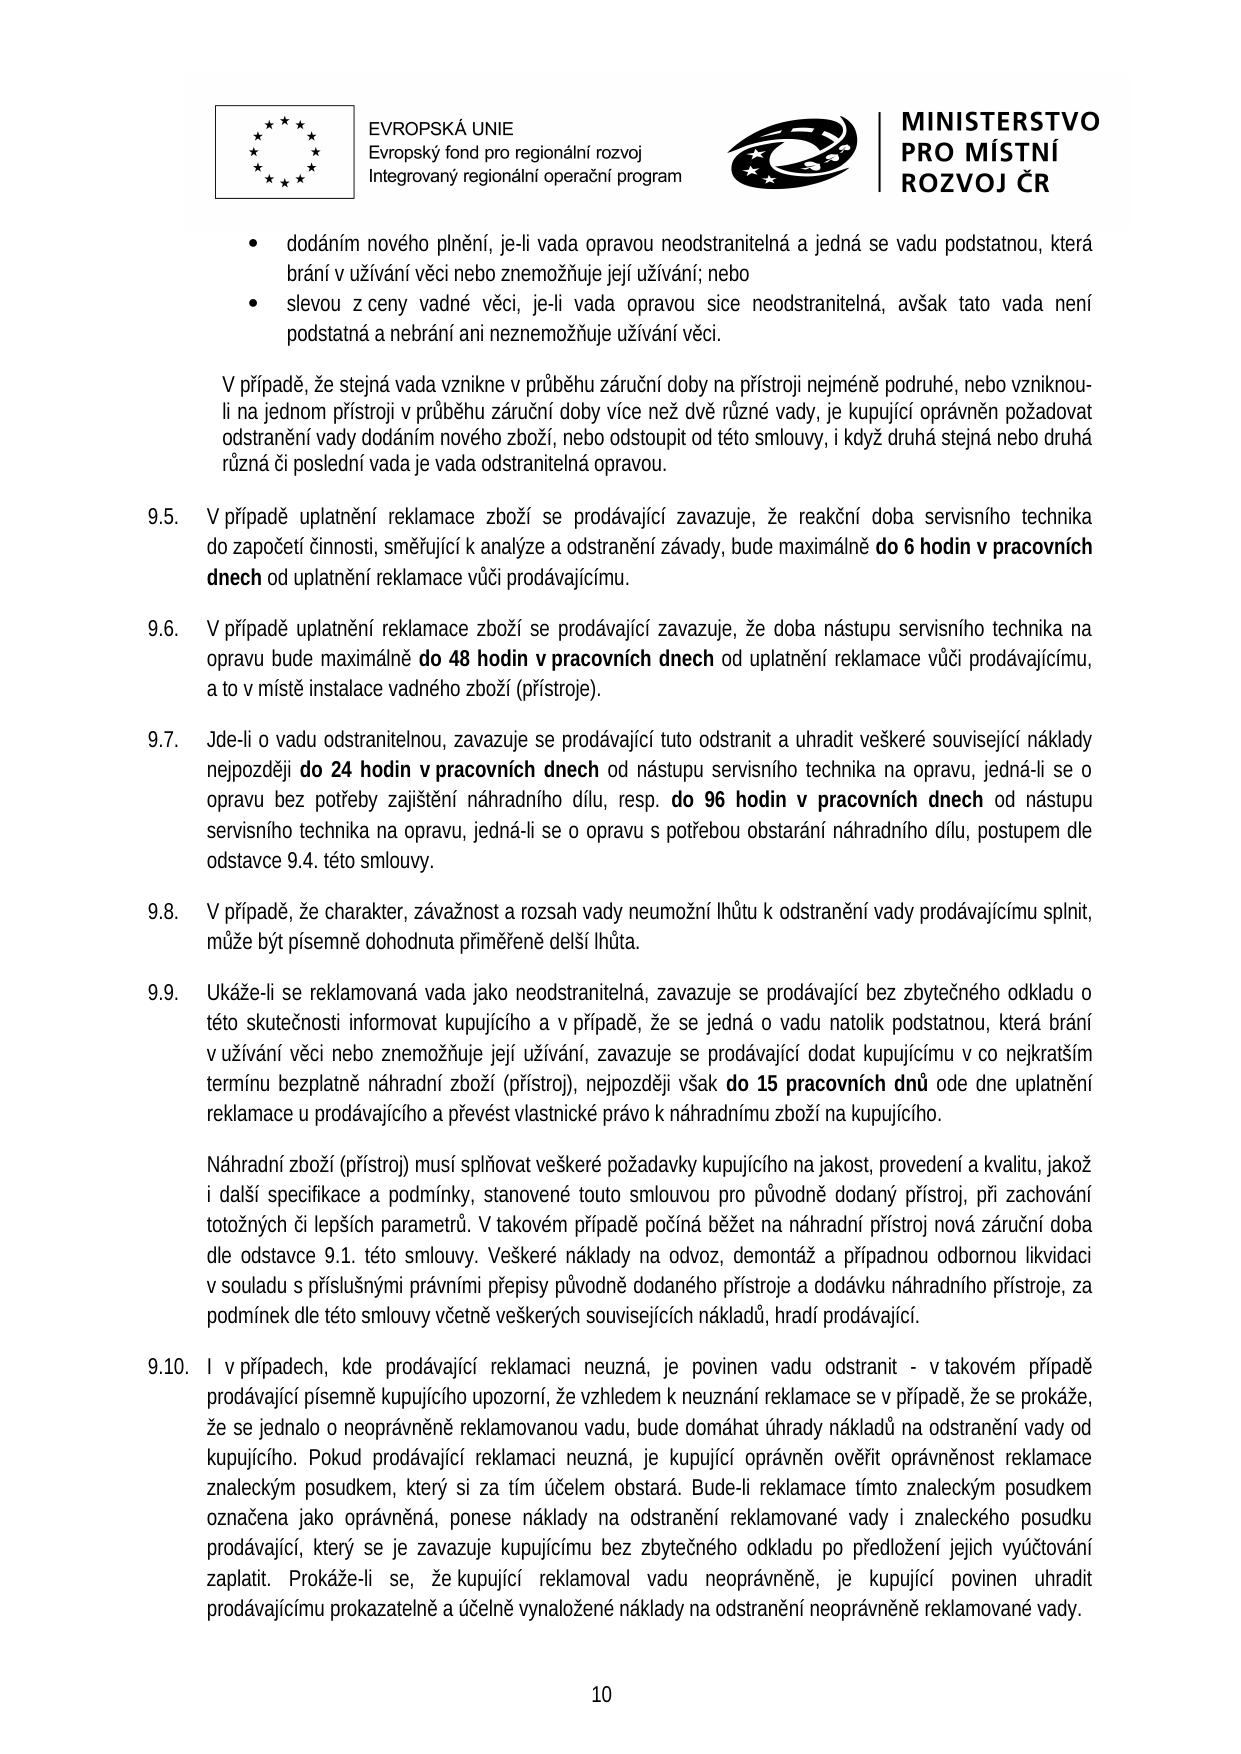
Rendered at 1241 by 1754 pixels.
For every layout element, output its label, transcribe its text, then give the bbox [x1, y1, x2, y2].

list V případě uplatnění reklamace zboží se prodávající zavazuje, že doba nástupu servisního technika na opravu bude maximálně do 48 hodin v pracovních dnech od uplatnění reklamace vůči prodávajícímu, a to v místě instalace vadného zboží (přístroje). [148, 614, 1093, 701]
list I v případech, kde prodávající reklamaci neuzná, je povinen vadu odstranit - v takovém případě prodávající písemně kupujícího upozorní, že vzhledem k neuznání reklamace se v případě, že se prokáže, že se jednalo o neoprávněně reklamovanou vadu, bude domáhat úhrady nákladů na odstranění vady od kupujícího. Pokud prodávající reklamaci neuzná, je kupující oprávněn ověřit oprávněnost reklamace znaleckým posudkem, který si za tím účelem obstará. Bude-li reklamace tímto znaleckým posudkem označena jako oprávněná, ponese náklady na odstranění reklamované vady i znaleckého posudku prodávající, který se je zavazuje kupujícímu bez zbytečného odkladu po předložení jejich vyúčtování zaplatit. Prokáže-li se, že kupující reklamoval vadu neoprávněně, je kupující povinen uhradit prodávajícímu prokazatelně a účelně vynaložené náklady na odstranění neoprávněně reklamované vady. [148, 1353, 1093, 1621]
list Ukáže-li se reklamovaná vada jako neodstranitelná, zavazuje se prodávající bez zbytečného odkladu o této skutečnosti informovat kupujícího a v případě, že se jedná o vadu natolik podstatnou, která brání v užívání věci nebo znemožňuje její užívání, zavazuje se prodávající dodat kupujícímu v co nejkratším termínu bezplatně náhradní zboží (přístroj), nejpozději však do 15 pracovních dnů ode dne uplatnění reklamace u prodávajícího a převést vlastnické právo k náhradnímu zboží na kupujícího. [148, 979, 1093, 1126]
list dodáním nového plnění, je-li vada opravou neodstranitelná a jedná se vadu podstatnou, která brání v užívání věci nebo znemožňuje její užívání; nebo [249, 230, 1093, 286]
text Náhradní zboží (přístroj) musí splňovat veškeré požadavky kupujícího na jakost, provedení a kvalitu, jakož i další specifikace a podmínky, stanovené touto smlouvou pro původně dodaný přístroj, při zachování totožných či lepších parametrů. V takovém případě počíná běžet na náhradní přístroj nová záruční doba dle odstavce 9.1. této smlouvy. Veškeré náklady na odvoz, demontáž a případnou odbornou likvidaci v souladu s příslušnými právními přepisy původně dodaného přístroje a dodávku náhradního přístroje, za podmínek dle této smlouvy včetně veškerých souvisejících nákladů, hradí prodávající. [207, 1151, 1093, 1328]
picture [184, 73, 1130, 230]
list V případě, že charakter, závažnost a rozsah vady neumožní lhůtu k odstranění vady prodávajícímu splnit, může být písemně dohodnuta přiměřeně delší lhůta. [148, 898, 1093, 954]
text V případě, že stejná vada vznikne v průběhu záruční doby na přístroji nejméně podruhé, nebo vzniknou-li na jednom přístroji v průběhu záruční doby více než dvě různé vady, je kupující oprávněn požadovat odstranění vady dodáním nového zboží, nebo odstoupit od této smlouvy, i když druhá stejná nebo druhá různá či poslední vada je vada odstranitelná opravou. [185, 371, 1093, 477]
list Jde-li o vadu odstranitelnou, zavazuje se prodávající tuto odstranit a uhradit veškeré související náklady nejpozději do 24 hodin v pracovních dnech od nástupu servisního technika na opravu, jedná-li se o opravu bez potřeby zajištění náhradního dílu, resp. do 96 hodin v pracovních dnech od nástupu servisního technika na opravu, jedná-li se o opravu s potřebou obstarání náhradního dílu, postupem dle odstavce 9.4. této smlouvy. [148, 726, 1093, 873]
list V případě uplatnění reklamace zboží se prodávající zavazuje, že reakční doba servisního technika do započetí činnosti, směřující k analýze a odstranění závady, bude maximálně do 6 hodin v pracovních dnech od uplatnění reklamace vůči prodávajícímu. [148, 503, 1093, 590]
list slevou z ceny vadné věci, je-li vada opravou sice neodstranitelná, avšak tato vada není podstatná a nebrání ani neznemožňuje užívání věci. [249, 290, 1093, 347]
